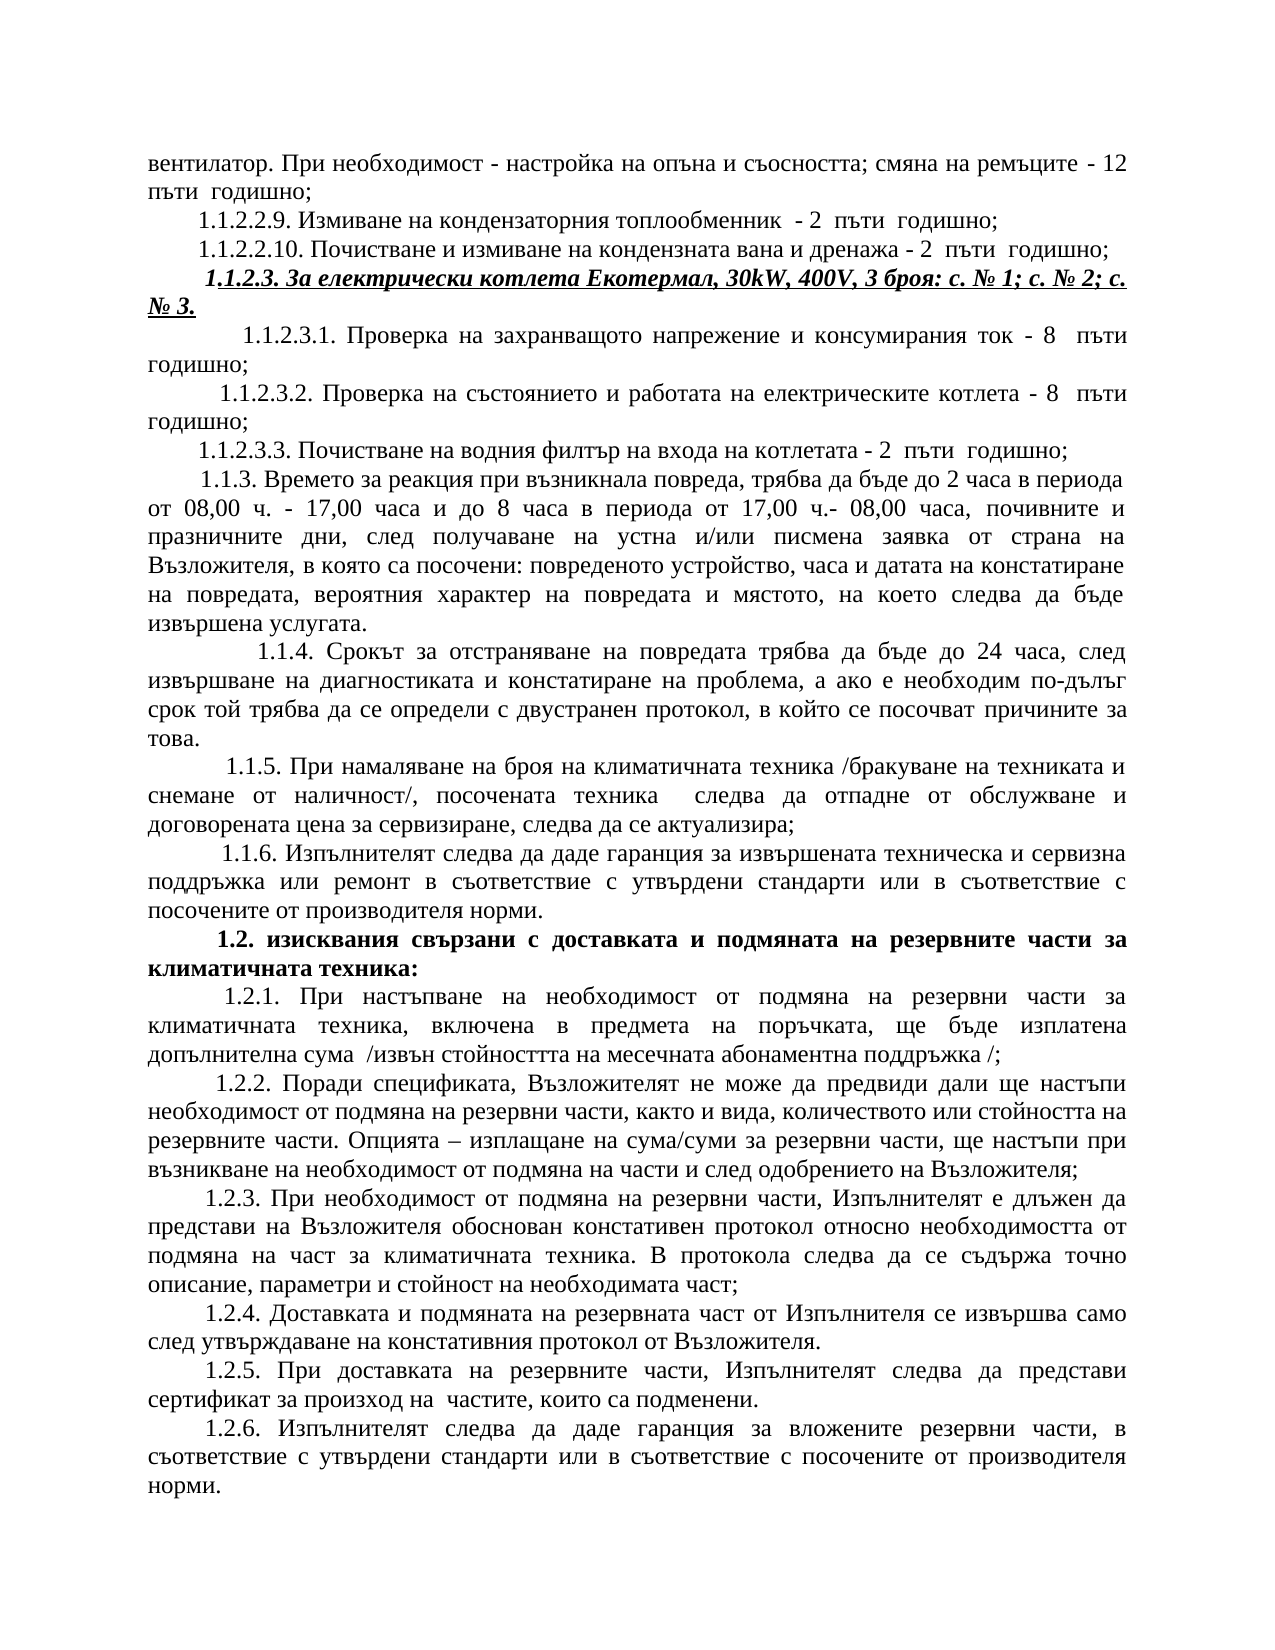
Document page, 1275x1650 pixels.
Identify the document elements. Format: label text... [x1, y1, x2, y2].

text 1.1.3. Времето за реакция при възникнала повреда, трябва да бъде до 2 часа в периода от 08,00 ч. - 17,00 часа и до 8 часа в периода от 17,00 ч.- 08,00 часа, почивните и празничните дни, след получаване на устна и/или писмена заявка от страна на Възложителя, в която са посочени: повреденото устройство, часа и датата на констатиране на повредата, вероятния характер на повредата и мястото, на което следва да бъде извършена услугата. [148, 464, 1125, 636]
text 1.1.2.2.9. Измиване на кондензаторния топлообменник - 2 пъти годишно; [148, 205, 1127, 234]
text 1.2.2. Поради спецификата, Възложителят не може да предвиди дали ще настъпи необходимост от подмяна на резервни части, както и вида, количеството или стойността на резервните части. Опцията – изплащане на сума/суми за резервни части, ще настъпи при възникване на необходимост от подмяна на части и след одобрението на Възложителя; [148, 1068, 1127, 1183]
text 1.1.2.3. За електрически котлета Екотермал, 30kW, 400V, 3 броя: с. № 1; с. № 2; с. № 3. [148, 263, 1127, 320]
text 1.2.5. При доставката на резервните части, Изпълнителят следва да представи сертификат за произход на частите, които са подменени. [148, 1355, 1127, 1413]
text 1.1.2.2.10. Почистване и измиване на кондензната вана и дренажа - 2 пъти годишно; [148, 234, 1127, 263]
text 1.2.6. Изпълнителят следва да даде гаранция за вложените резервни части, в съответствие с утвърдени стандарти или в съответствие с посочените от производителя норми. [148, 1413, 1127, 1499]
text 1.1.2.3.2. Проверка на състоянието и работата на електрическите котлета - 8 пъти годишно; [148, 378, 1127, 435]
text 1.2.4. Доставката и подмяната на резервната част от Изпълнителя се извършва само след утвърждаване на констативния протокол от Възложителя. [148, 1298, 1127, 1355]
text 1.1.2.3.1. Проверка на захранващото напрежение и консумирания ток - 8 пъти годишно; [148, 320, 1127, 378]
text 1.1.5. При намаляване на броя на климатичната техника /бракуване на техниката и снемане от наличност/, посочената техника следва да отпадне от обслужване и договорената цена за сервизиране, следва да се актуализира; [146, 751, 1127, 838]
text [148, 148, 1127, 205]
text 1.1.2.3.3. Почистване на водния филтър на входа на котлетата - 2 пъти годишно; [148, 435, 1127, 464]
text 1.1.4. Срокът за отстраняване на повредата трябва да бъде до 24 часа, след извършване на диагностиката и констатиране на проблема, а ако е необходим по-дълъг срок той трябва да се определи с двустранен протокол, в който се посочват причините за това. [146, 636, 1127, 751]
text 1.2. изисквания свързани с доставката и подмяната на резервните части за климатичната техника: [148, 924, 1127, 981]
text 1.2.1. При настъпване на необходимост от подмяна на резервни части за климатичната техника, включена в предмета на поръчката, ще бъде изплатена допълнителна сума /извън стойносттта на месечната абонаментна поддръжка /; [148, 981, 1127, 1068]
text 1.2.3. При необходимост от подмяна на резервни части, Изпълнителят е длъжен да представи на Възложителя обоснован констативен протокол относно необходимостта от подмяна на част за климатичната техника. В протокола следва да се съдържа точно описание, параметри и стойност на необходимата част; [148, 1183, 1127, 1298]
text 1.1.6. Изпълнителят следва да даде гаранция за извършената техническа и сервизна поддръжка или ремонт в съответствие с утвърдени стандарти или в съответствие с посочените от производителя норми. [146, 838, 1127, 924]
